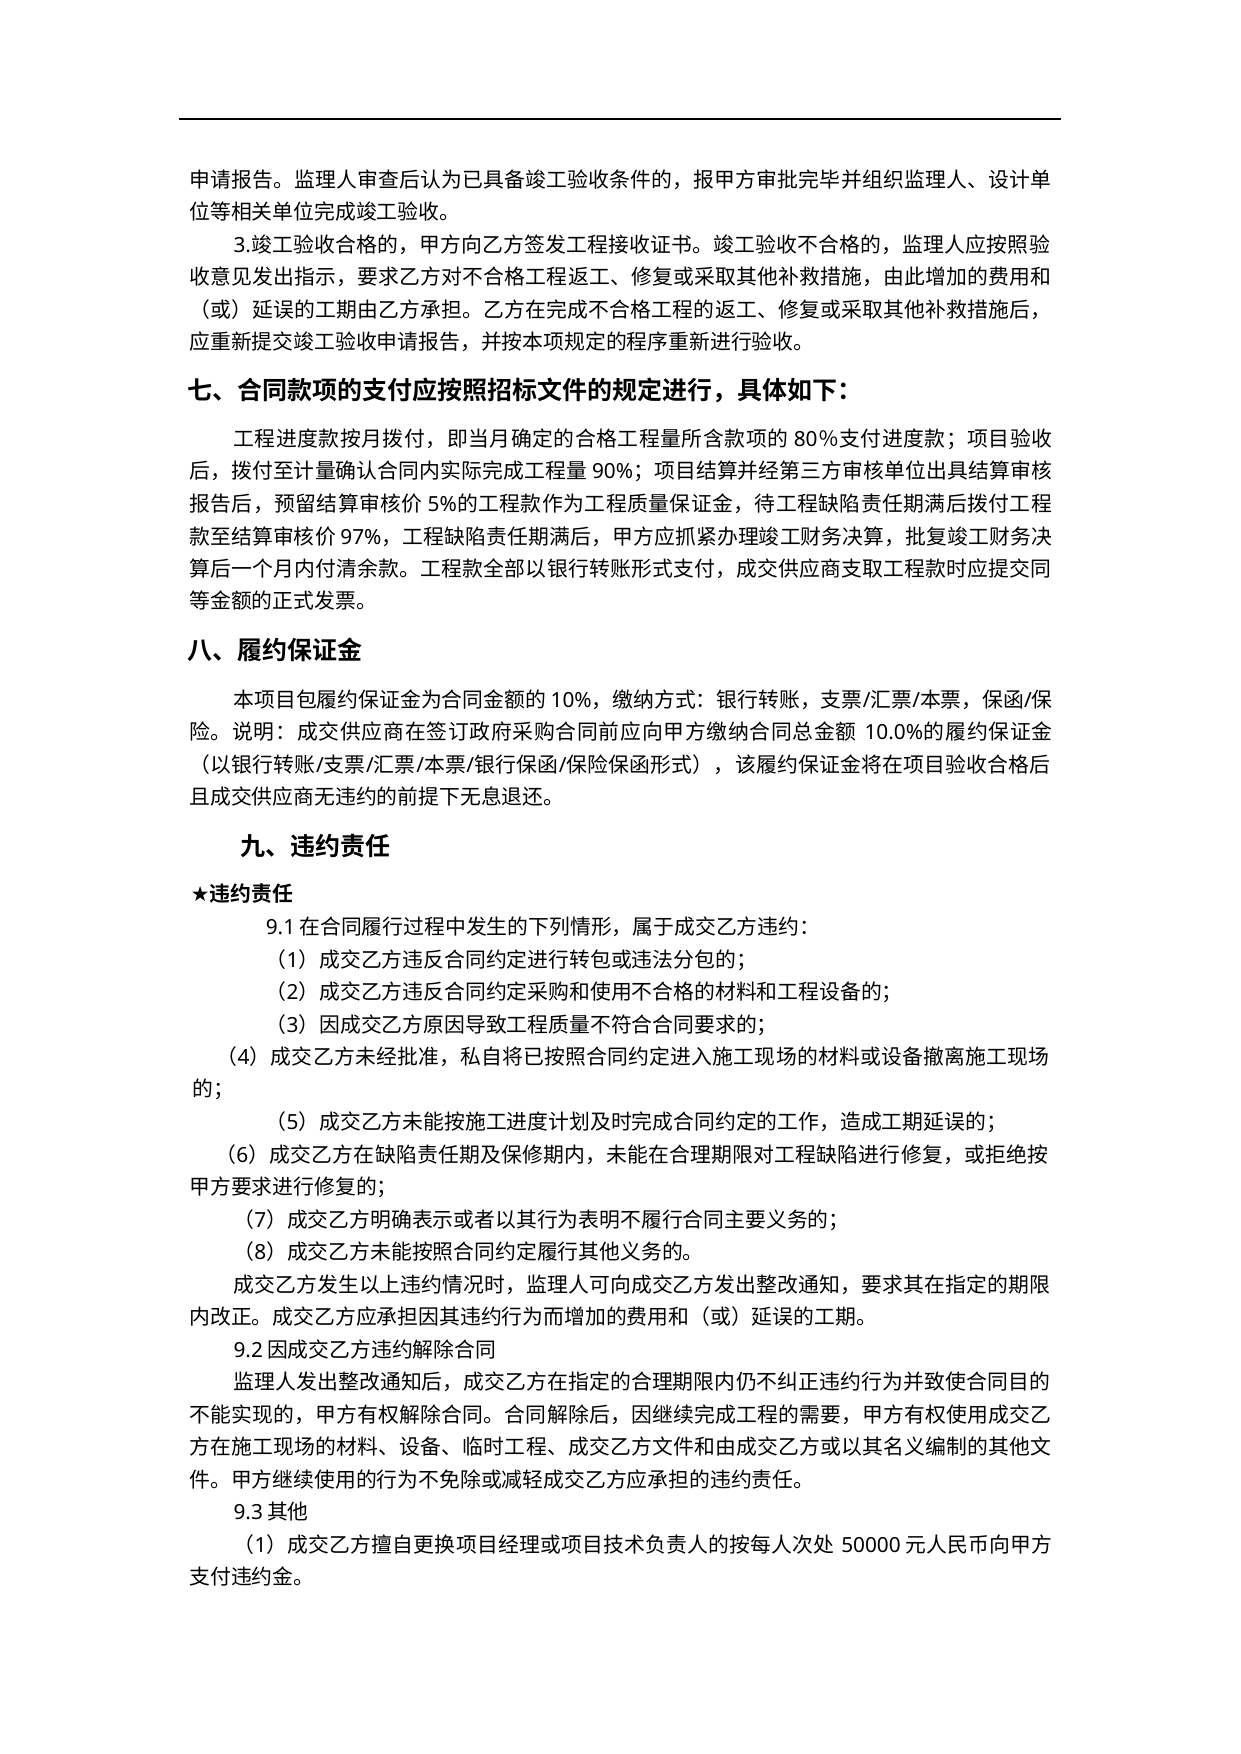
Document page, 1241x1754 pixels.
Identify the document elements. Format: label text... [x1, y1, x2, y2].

text （6）成交乙方在缺陷责任期及保修期内，未能在合理期限对工程缺陷进行修复，或拒绝按甲方要求进行修复的； [189, 1137, 1051, 1202]
text （8）成交乙方未能按照合同约定履行其他义务的。 [189, 1234, 1053, 1267]
text （1）成交乙方擅自更换项目经理或项目技术负责人的按每人次处50000元人民币向甲方支付违约金。 [189, 1527, 1053, 1592]
text （5）成交乙方未能按施工进度计划及时完成合同约定的工作，造成工期延误的； [216, 1104, 1053, 1137]
text （1）成交乙方违反合同约定进行转包或违法分包的； [216, 942, 1053, 974]
text （2）成交乙方违反合同约定采购和使用不合格的材料和工程设备的； [216, 974, 1053, 1007]
text 9.2因成交乙方违约解除合同 [189, 1332, 1053, 1364]
text 监理人发出整改通知后，成交乙方在指定的合理期限内仍不纠正违约行为并致使合同目的不能实现的，甲方有权解除合同。合同解除后，因继续完成工程的需要，甲方有权使用成交乙方在施工现场的材料、设备、临时工程、成交乙方文件和由成交乙方或以其名义编制的其他文件。甲方继续使用的行为不免除或减轻成交乙方应承担的违约责任。 [189, 1364, 1053, 1494]
text 九、违约责任 ★违约责任 [191, 812, 1053, 909]
text 本项目包履约保证金为合同金额的10%，缴纳方式：银行转账，支票/汇票/本票，保函/保险。说明：成交供应商在签订政府采购合同前应向甲方缴纳合同总金额10.0%的履约保证金（以银行转账/支票/汇票/本票/银行保函/保险保函形式），该履约保证金将在项目验收合格后且成交供应商无违约的前提下无息退还。 [189, 682, 1053, 812]
text （3）因成交乙方原因导致工程质量不符合合同要求的； [216, 1007, 1053, 1039]
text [189, 162, 1053, 227]
text （7）成交乙方明确表示或者以其行为表明不履行合同主要义务的； [189, 1202, 1053, 1234]
text 3.竣工验收合格的，甲方向乙方签发工程接收证书。竣工验收不合格的，监理人应按照验收意见发出指示，要求乙方对不合格工程返工、修复或采取其他补救措施，由此增加的费用和（或）延误的工期由乙方承担。乙方在完成不合格工程的返工、修复或采取其他补救措施后，应重新提交竣工验收申请报告，并按本项规定的程序重新进行验收。 [189, 227, 1053, 357]
text 工程进度款按月拨付，即当月确定的合格工程量所含款项的80％支付进度款；项目验收后，拨付至计量确认合同内实际完成工程量90%；项目结算并经第三方审核单位出具结算审核报告后，预留结算审核价5%的工程款作为工程质量保证金，待工程缺陷责任期满后拨付工程款至结算审核价97%，工程缺陷责任期满后，甲方应抓紧办理竣工财务决算，批复竣工财务决算后一个月内付清余款。工程款全部以银行转账形式支付，成交供应商支取工程款时应提交同等金额的正式发票。 [189, 422, 1053, 617]
text 9.1在合同履行过程中发生的下列情形，属于成交乙方违约： [216, 909, 1053, 942]
text （4）成交乙方未经批准，私自将已按照合同约定进入施工现场的材料或设备撤离施工现场的； [192, 1039, 1051, 1104]
text 成交乙方发生以上违约情况时，监理人可向成交乙方发出整改通知，要求其在指定的期限内改正。成交乙方应承担因其违约行为而增加的费用和（或）延误的工期。 [189, 1267, 1053, 1332]
list 履约保证金 [187, 617, 1053, 682]
text 9.3其他 [189, 1494, 1053, 1527]
text 七、合同款项的支付应按照招标文件的规定进行，具体如下： [187, 357, 1053, 422]
